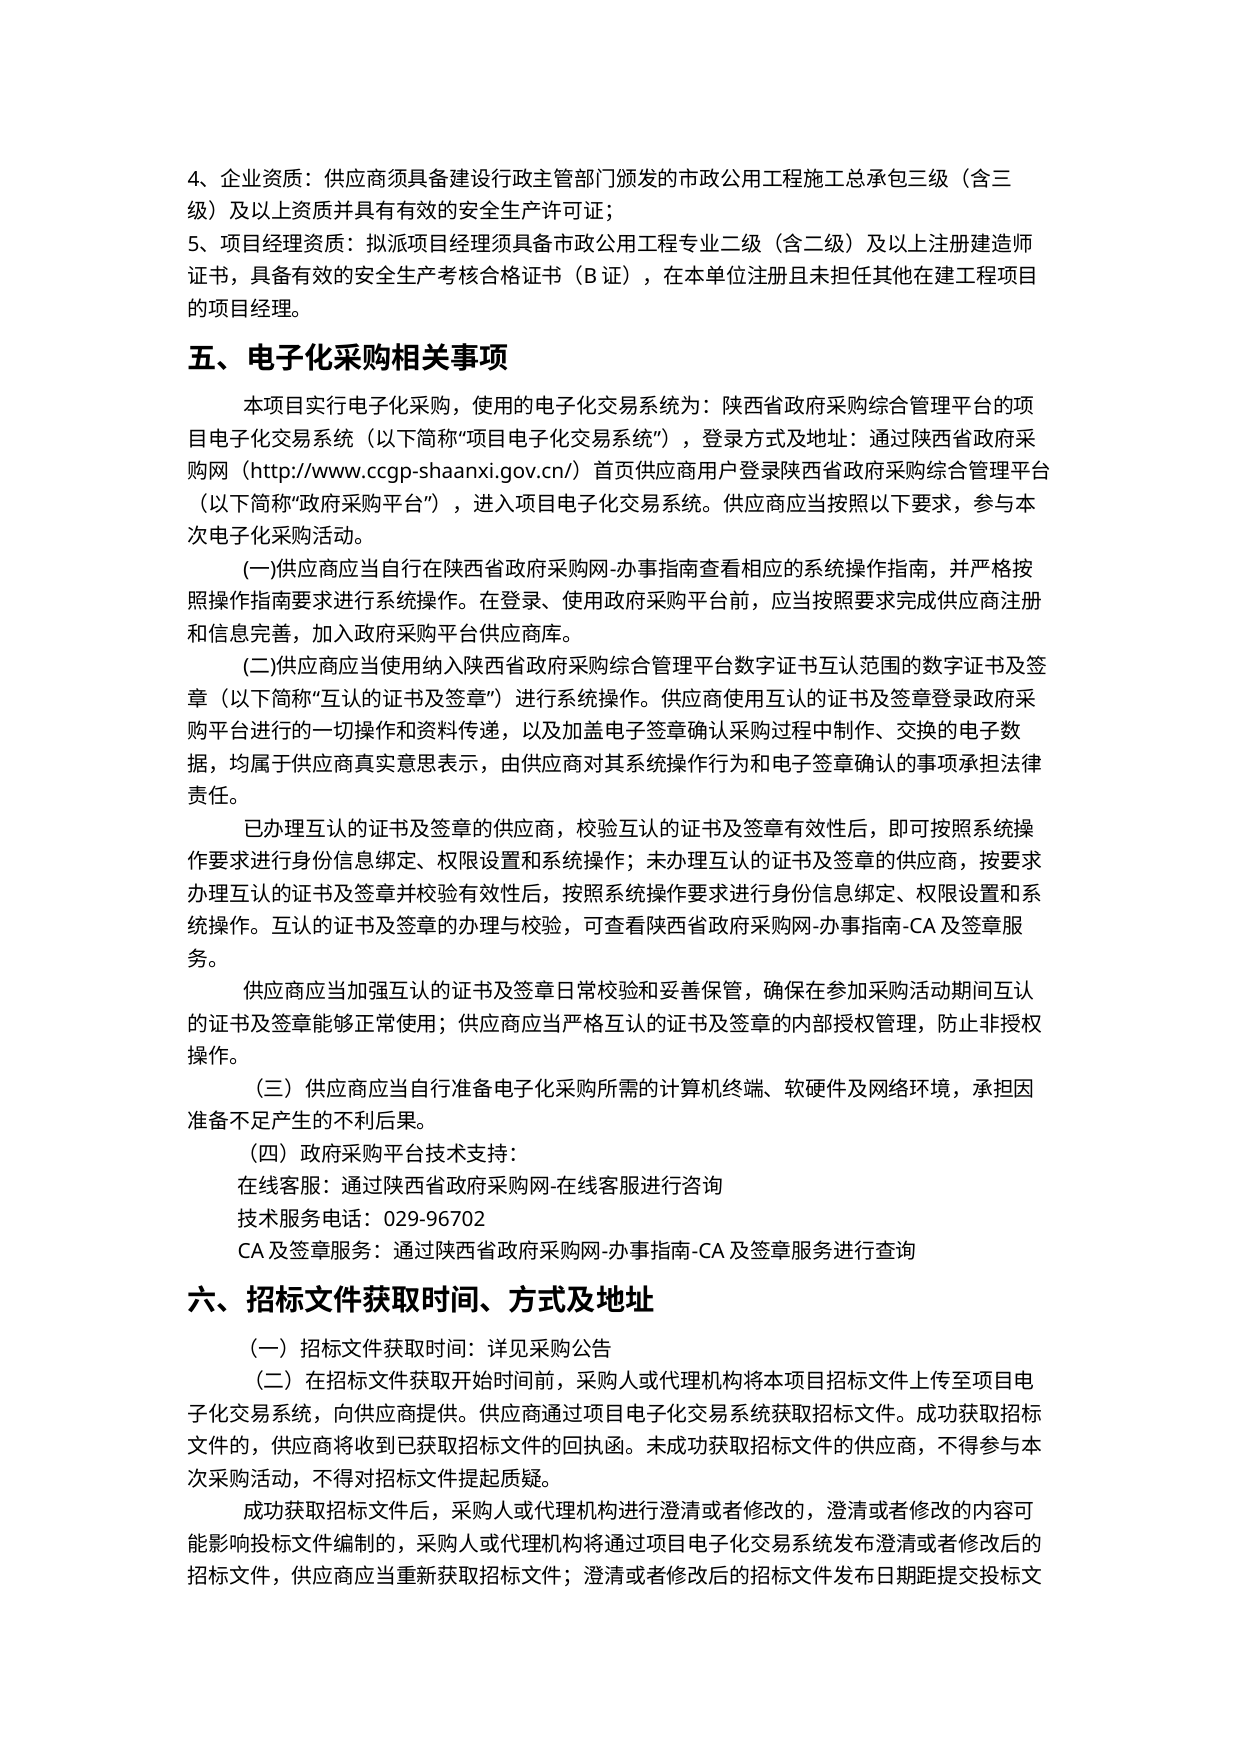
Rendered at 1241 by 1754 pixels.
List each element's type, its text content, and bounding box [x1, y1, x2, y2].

text （四）政府采购平台技术支持： [187, 1137, 1053, 1169]
text 5、项目经理资质：拟派项目经理须具备市政公用工程专业二级（含二级）及以上注册建造师证书，具备有效的安全生产考核合格证书（B证），在本单位注册且未担任其他在建工程项目的项目经理。 [187, 227, 1053, 324]
text （三）供应商应当自行准备电子化采购所需的计算机终端、软硬件及网络环境，承担因准备不足产生的不利后果。 [187, 1072, 1053, 1137]
text （一）招标文件获取时间：详见采购公告 [187, 1332, 1053, 1364]
text 供应商应当加强互认的证书及签章日常校验和妥善保管，确保在参加采购活动期间互认的证书及签章能够正常使用；供应商应当严格互认的证书及签章的内部授权管理，防止非授权操作。 [187, 974, 1053, 1072]
text 本项目实行电子化采购，使用的电子化交易系统为：陕西省政府采购综合管理平台的项目电子化交易系统（以下简称“项目电子化交易系统”），登录方式及地址：通过陕西省政府采购网（http://www.ccgp-shaanxi.gov.cn/）首页供应商用户登录陕西省政府采购综合管理平台（以下简称“政府采购平台”），进入项目电子化交易系统。供应商应当按照以下要求，参与本次电子化采购活动。 [187, 389, 1053, 552]
text 已办理互认的证书及签章的供应商，校验互认的证书及签章有效性后，即可按照系统操作要求进行身份信息绑定、权限设置和系统操作；未办理互认的证书及签章的供应商，按要求办理互认的证书及签章并校验有效性后，按照系统操作要求进行身份信息绑定、权限设置和系统操作。互认的证书及签章的办理与校验，可查看陕西省政府采购网-办事指南-CA及签章服务。 [187, 812, 1053, 974]
text 六、招标文件获取时间、方式及地址 [187, 1267, 1053, 1332]
text 4、企业资质：供应商须具备建设行政主管部门颁发的市政公用工程施工总承包三级（含三级）及以上资质并具有有效的安全生产许可证； [187, 162, 1053, 227]
text (二)供应商应当使用纳入陕西省政府采购综合管理平台数字证书互认范围的数字证书及签章（以下简称“互认的证书及签章”）进行系统操作。供应商使用互认的证书及签章登录政府采购平台进行的一切操作和资料传递，以及加盖电子签章确认采购过程中制作、交换的电子数据，均属于供应商真实意思表示，由供应商对其系统操作行为和电子签章确认的事项承担法律责任。 [187, 649, 1053, 812]
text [187, 1494, 1053, 1592]
text 技术服务电话：029-96702 [187, 1202, 1053, 1234]
text CA及签章服务：通过陕西省政府采购网-办事指南-CA及签章服务进行查询 [187, 1234, 1053, 1267]
text 五、电子化采购相关事项 [187, 324, 1053, 389]
text (一)供应商应当自行在陕西省政府采购网-办事指南查看相应的系统操作指南，并严格按照操作指南要求进行系统操作。在登录、使用政府采购平台前，应当按照要求完成供应商注册和信息完善，加入政府采购平台供应商库。 [187, 552, 1053, 649]
text 在线客服：通过陕西省政府采购网-在线客服进行咨询 [187, 1169, 1053, 1202]
text （二）在招标文件获取开始时间前，采购人或代理机构将本项目招标文件上传至项目电子化交易系统，向供应商提供。供应商通过项目电子化交易系统获取招标文件。成功获取招标文件的，供应商将收到已获取招标文件的回执函。未成功获取招标文件的供应商，不得参与本次采购活动，不得对招标文件提起质疑。 [187, 1364, 1053, 1494]
